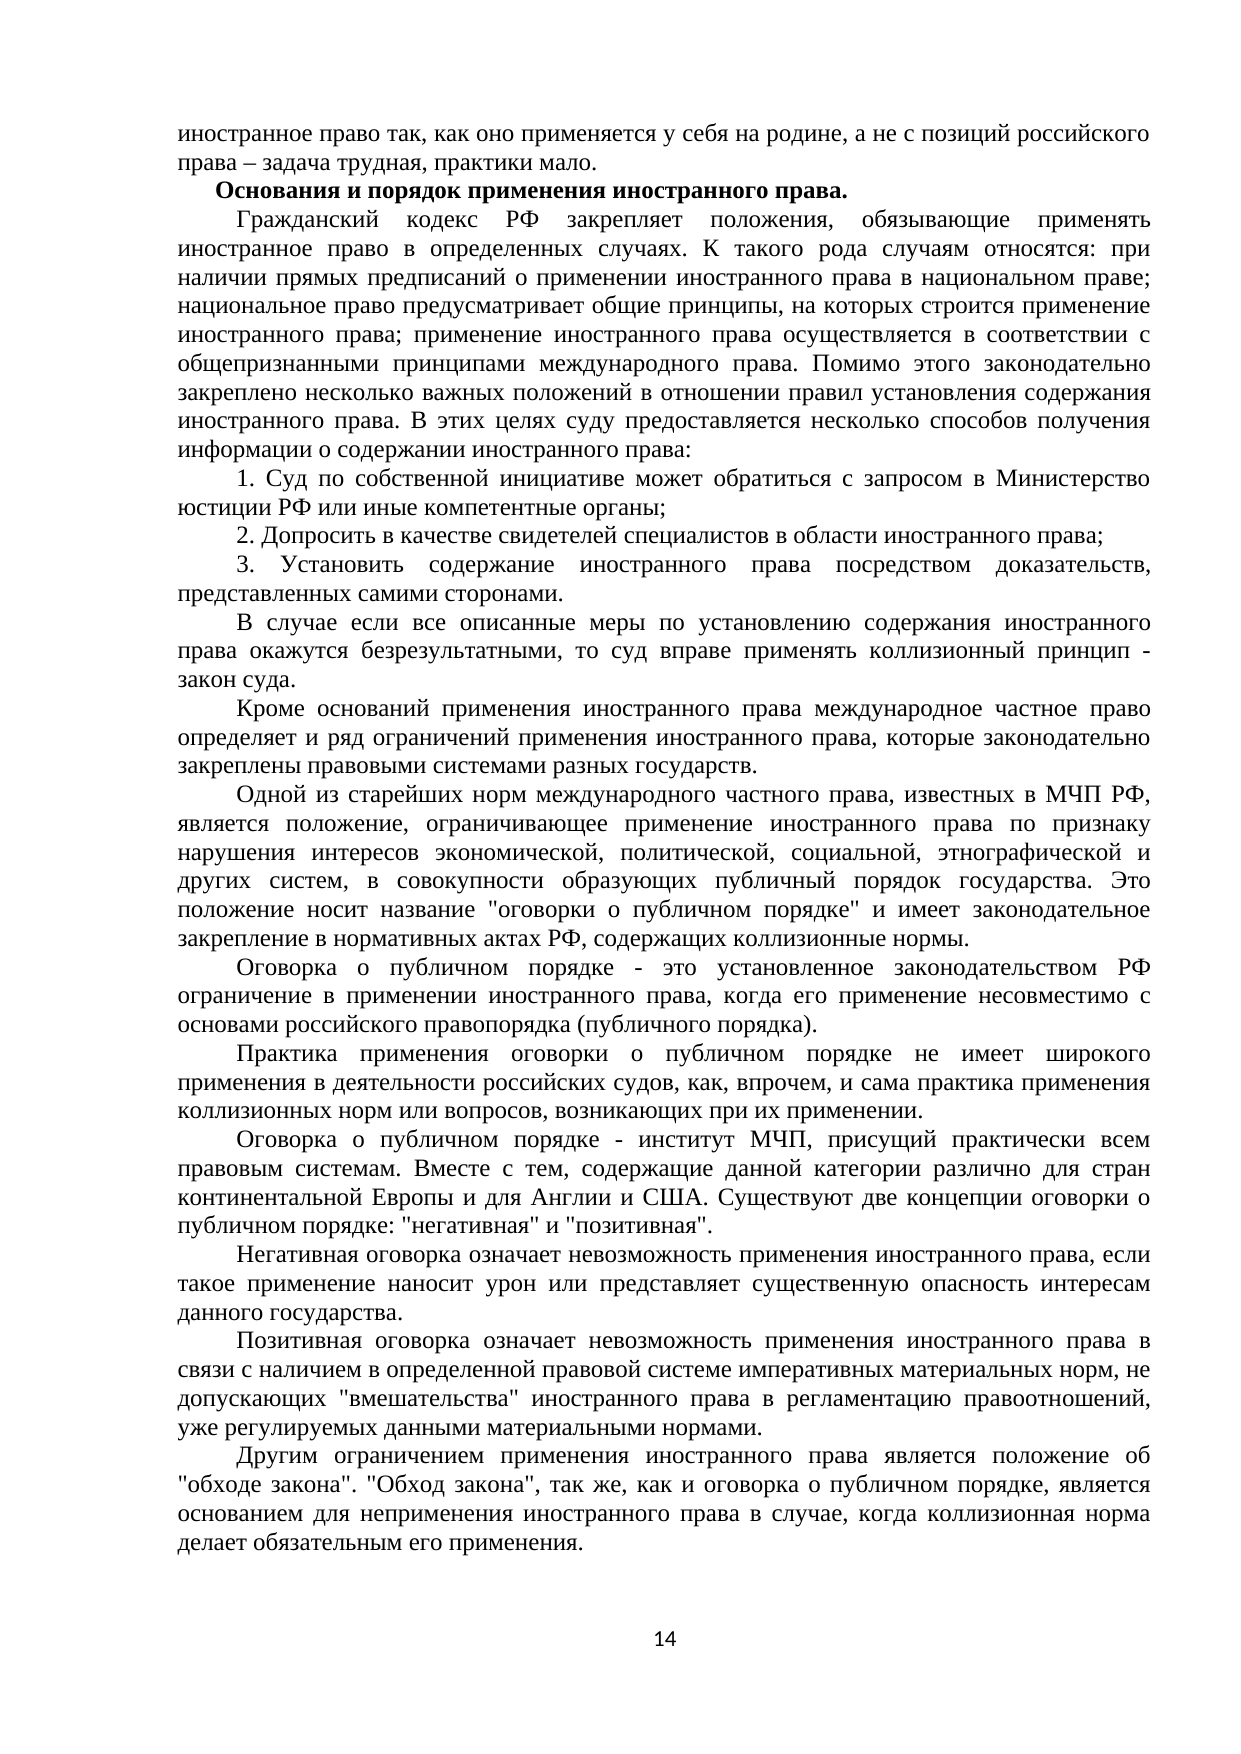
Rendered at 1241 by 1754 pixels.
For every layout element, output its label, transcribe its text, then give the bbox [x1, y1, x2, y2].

text 3. Установить содержание иностранного права посредством доказательств, представленных самими сторонами. [177, 549, 1152, 607]
text Другим ограничением применения иностранного права является положение об "обходе закона". "Обход закона", так же, как и оговорка о публичном порядке, является основанием для неприменения иностранного права в случае, когда коллизионная норма делает обязательным его применения. [177, 1441, 1152, 1556]
text Практика применения оговорки о публичном порядке не имеет широкого применения в деятельности российских судов, как, впрочем, и сама практика применения коллизионных норм или вопросов, возникающих при их применении. [177, 1038, 1152, 1124]
text В случае если все описанные меры по установлению содержания иностранного права окажутся безрезультатными, то суд вправе применять коллизионный принцип - закон суда. [177, 607, 1152, 693]
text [177, 118, 1152, 176]
text Кроме оснований применения иностранного права международное частное право определяет и ряд ограничений применения иностранного права, которые законодательно закреплены правовыми системами разных государств. [177, 693, 1152, 779]
text Гражданский кодекс РФ закрепляет положения, обязывающие применять иностранное право в определенных случаях. К такого рода случаям относятся: при наличии прямых предписаний о применении иностранного права в национальном праве; национальное право предусматривает общие принципы, на которых строится применение иностранного права; применение иностранного права осуществляется в соответствии с общепризнанными принципами международного права. Помимо этого законодательно закреплено несколько важных положений в отношении правил установления содержания иностранного права. В этих целях суду предоставляется несколько способов получения информации о содержании иностранного права: [177, 204, 1152, 463]
text 1. Суд по собственной инициативе может обратиться с запросом в Министерство юстиции РФ или иные компетентные органы; [177, 463, 1152, 521]
text Оговорка о публичном порядке - это установленное законодательством РФ ограничение в применении иностранного права, когда его применение несовместимо с основами российского правопорядка (публичного порядка). [177, 952, 1152, 1038]
text Позитивная оговорка означает невозможность применения иностранного права в связи с наличием в определенной правовой системе императивных материальных норм, не допускающих "вмешательства" иностранного права в регламентацию правоотношений, уже регулируемых данными материальными нормами. [177, 1326, 1152, 1441]
text Основания и порядок применения иностранного права. [215, 176, 1152, 204]
text 2. Допросить в качестве свидетелей специалистов в области иностранного права; [177, 521, 1152, 549]
text Оговорка о публичном порядке - институт МЧП, присущий практически всем правовым системам. Вместе с тем, содержащие данной категории различно для стран континентальной Европы и для Англии и США. Существуют две концепции оговорки о публичном порядке: "негативная" и "позитивная". [177, 1124, 1152, 1239]
text Одной из старейших норм международного частного права, известных в МЧП РФ, является положение, ограничивающее применение иностранного права по признаку нарушения интересов экономической, политической, социальной, этнографической и других систем, в совокупности образующих публичный порядок государства. Это положение носит название "оговорки о публичном порядке" и имеет законодательное закрепление в нормативных актах РФ, содержащих коллизионные нормы. [177, 779, 1152, 952]
text Негативная оговорка означает невозможность применения иностранного права, если такое применение наносит урон или представляет существенную опасность интересам данного государства. [177, 1239, 1152, 1326]
